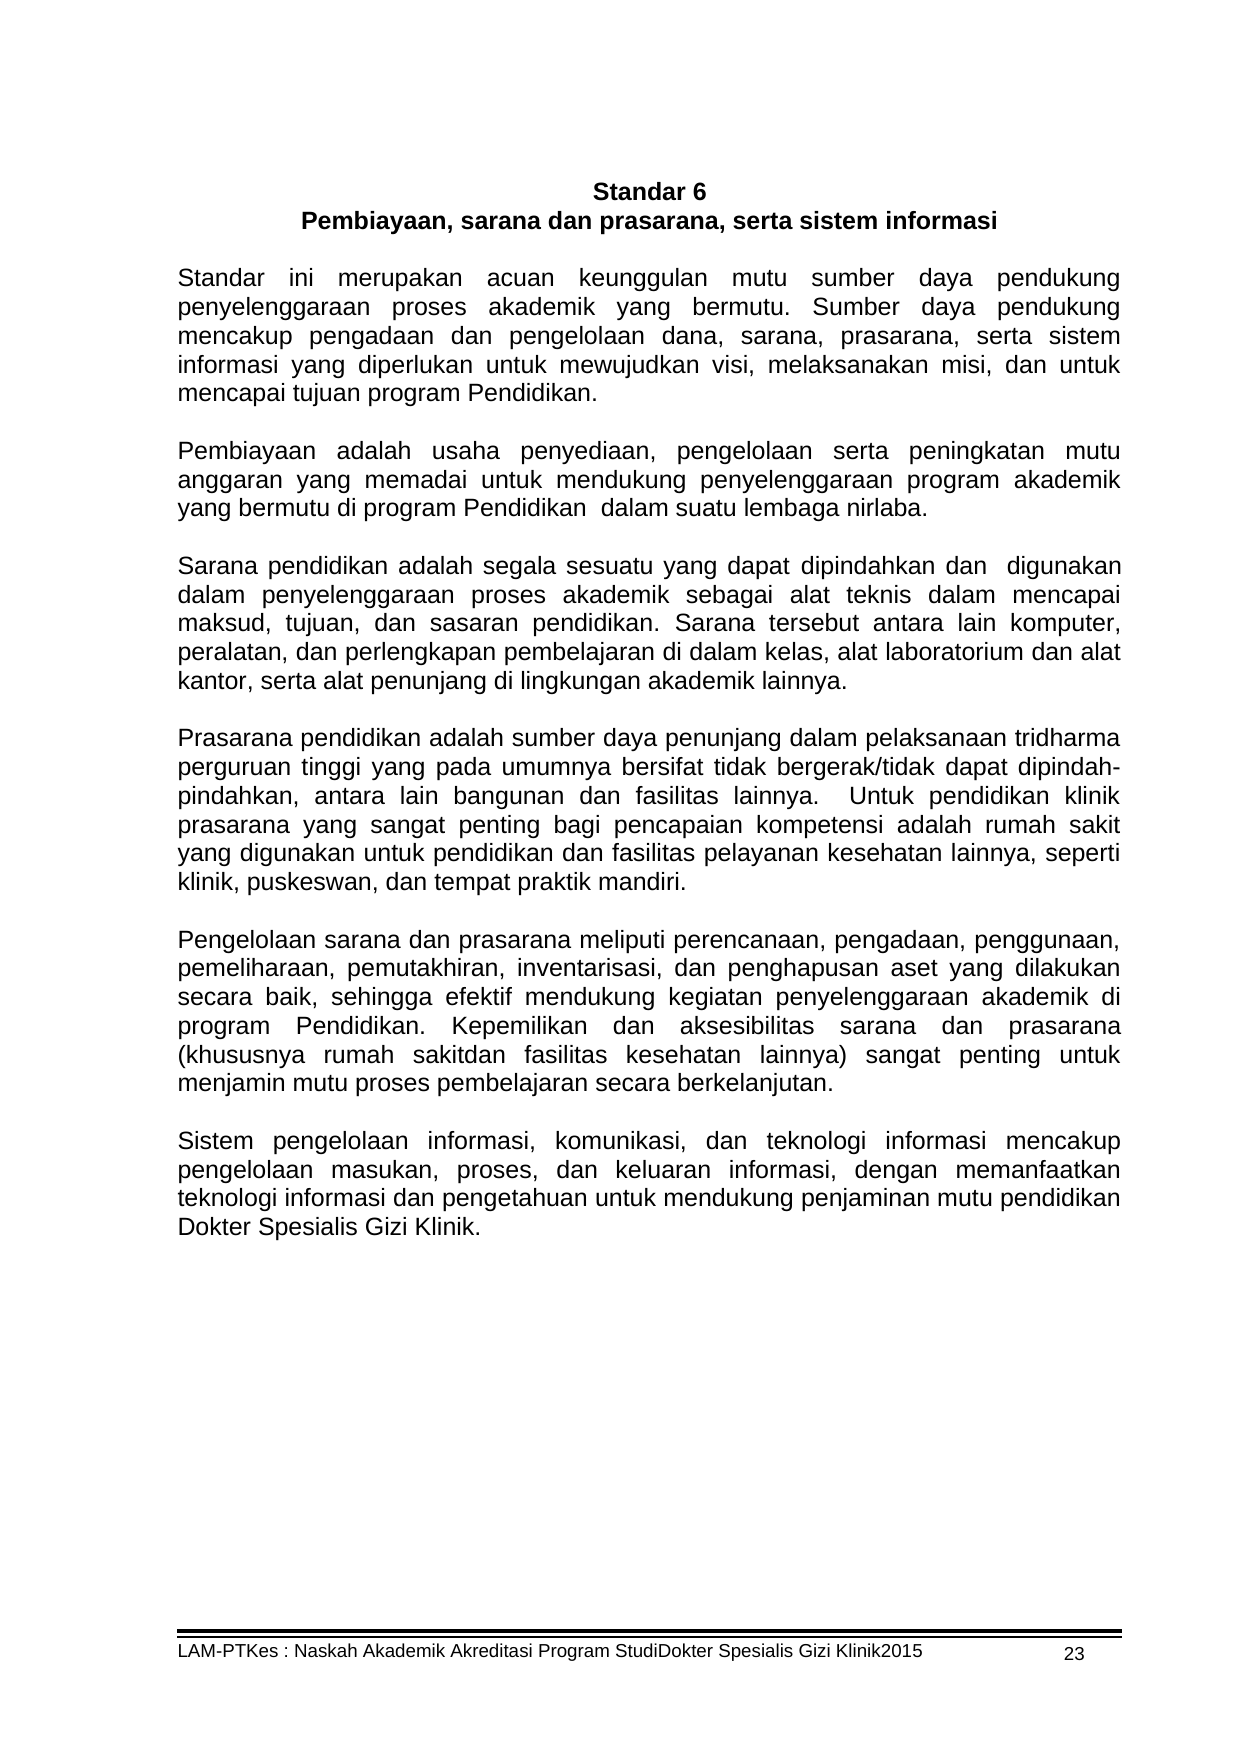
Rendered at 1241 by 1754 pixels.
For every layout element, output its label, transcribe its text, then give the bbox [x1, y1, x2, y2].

text Sistem pengelolaan informasi, komunikasi, dan teknologi informasi mencakup pengelolaan masukan, proses, dan keluaran informasi, dengan memanfaatkan teknologi informasi dan pengetahuan untuk mendukung penjaminan mutu pendidikan Dokter Spesialis Gizi Klinik. [177, 1126, 1122, 1241]
text Sarana pendidikan adalah segala sesuatu yang dapat dipindahkan dan digunakan dalam penyelenggaraan proses akademik sebagai alat teknis dalam mencapai maksud, tujuan, dan sasaran pendidikan. Sarana tersebut antara lain komputer, peralatan, dan perlengkapan pembelajaran di dalam kelas, alat laboratorium dan alat kantor, serta alat penunjang di lingkungan akademik lainnya. [177, 551, 1122, 695]
text Pengelolaan sarana dan prasarana meliputi perencanaan, pengadaan, penggunaan, pemeliharaan, pemutakhiran, inventarisasi, dan penghapusan aset yang dilakukan secara baik, sehingga efektif mendukung kegiatan penyelenggaraan akademik di program Pendidikan. Kepemilikan dan aksesibilitas sarana dan prasarana (khususnya rumah sakitdan fasilitas kesehatan lainnya) sangat penting untuk menjamin mutu proses pembelajaran secara berkelanjutan. [177, 925, 1122, 1097]
text Standar ini merupakan acuan keunggulan mutu sumber daya pendukung penyelenggaraan proses akademik yang bermutu. Sumber daya pendukung mencakup pengadaan dan pengelolaan dana, sarana, prasarana, serta sistem informasi yang diperlukan untuk mewujudkan visi, melaksanakan misi, dan untuk mencapai tujuan program Pendidikan. [177, 263, 1122, 407]
text Prasarana pendidikan adalah sumber daya penunjang dalam pelaksanaan tridharma perguruan tinggi yang pada umumnya bersifat tidak bergerak/tidak dapat dipindah-pindahkan, antara lain bangunan dan fasilitas lainnya. Untuk pendidikan klinik prasarana yang sangat penting bagi pencapaian kompetensi adalah rumah sakit yang digunakan untuk pendidikan dan fasilitas pelayanan kesehatan lainnya, seperti klinik, puskeswan, dan tempat praktik mandiri. [177, 723, 1122, 896]
text Standar 6 [177, 177, 1122, 206]
text Pembiayaan adalah usaha penyediaan, pengelolaan serta peningkatan mutu anggaran yang memadai untuk mendukung penyelenggaraan program akademik yang bermutu di program Pendidikan dalam suatu lembaga nirlaba. [177, 436, 1122, 522]
text Pembiayaan, sarana dan prasarana, serta sistem informasi [177, 206, 1122, 235]
